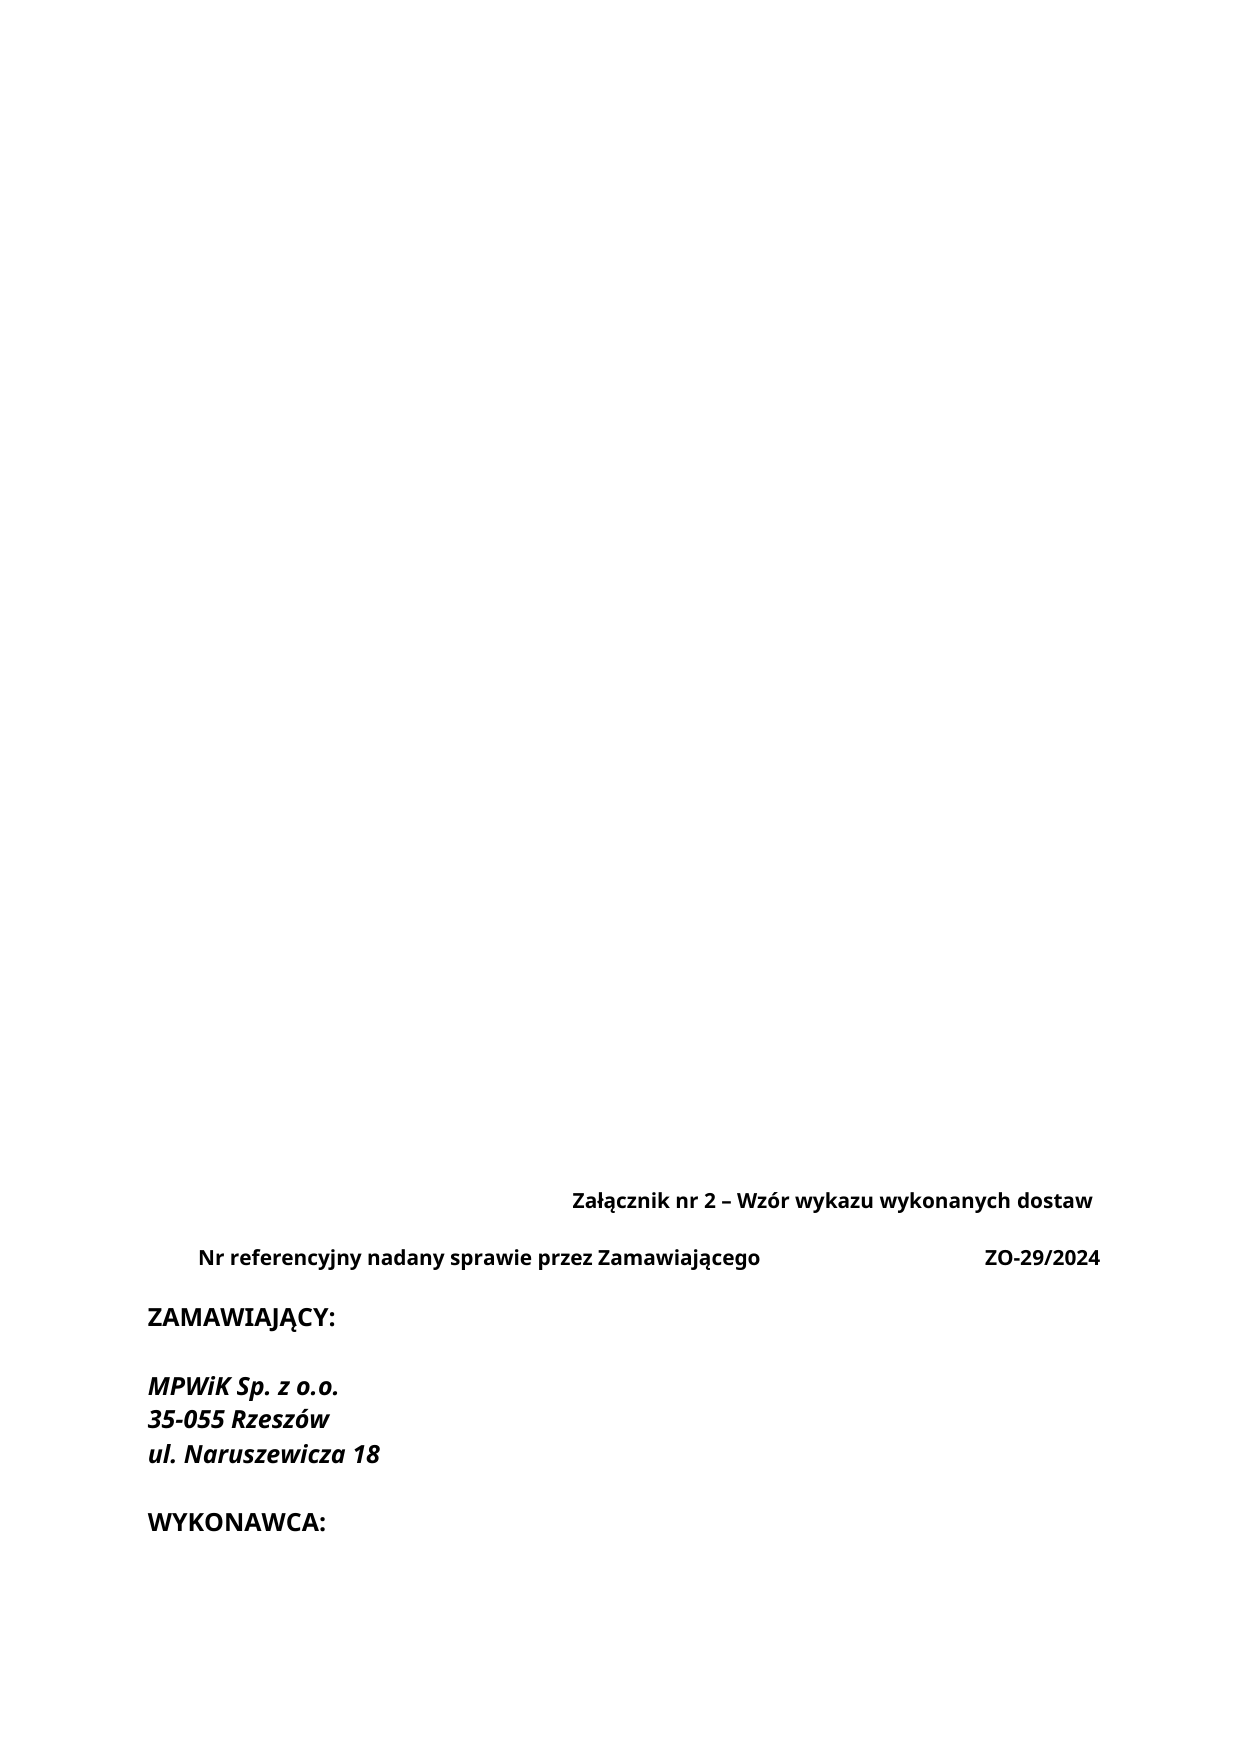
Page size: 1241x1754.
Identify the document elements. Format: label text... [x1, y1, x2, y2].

text MPWiK Sp. z o.o. [148, 1368, 1093, 1402]
text 35-055 Rzeszów [148, 1402, 1093, 1436]
text Załącznik nr 2 – Wzór wykazu wykonanych dostaw [148, 1187, 1093, 1215]
table_header Nr referencyjny nadany sprawie przez Zamawiającego [148, 1243, 811, 1300]
text ul. Naruszewicza 18 [148, 1436, 1093, 1470]
list WYKONAWCA: [148, 1504, 1093, 1538]
table_header ZO-29/2024 [811, 1243, 1107, 1300]
text ZAMAWIAJĄCY: [148, 1300, 1093, 1334]
